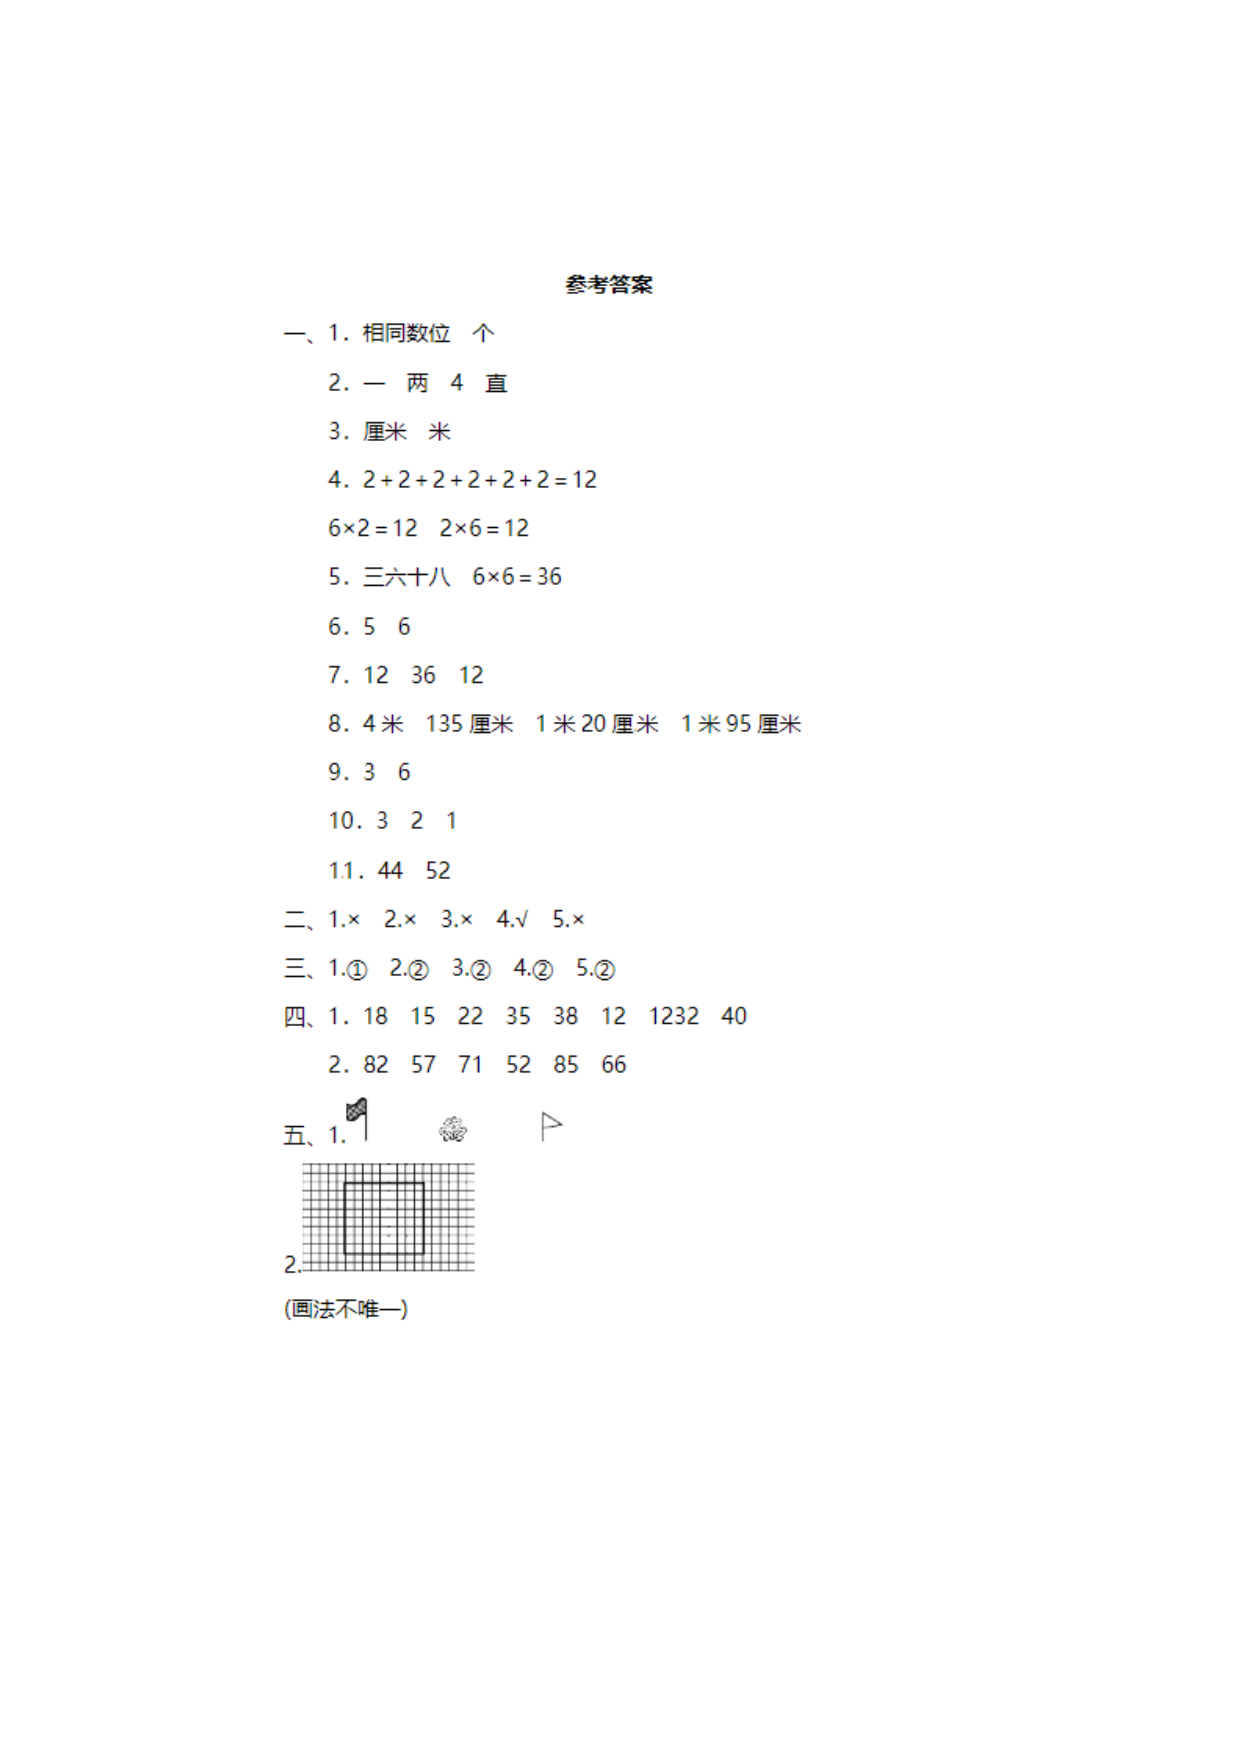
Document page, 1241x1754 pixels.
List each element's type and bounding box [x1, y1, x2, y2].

picture [187, 162, 943, 1392]
